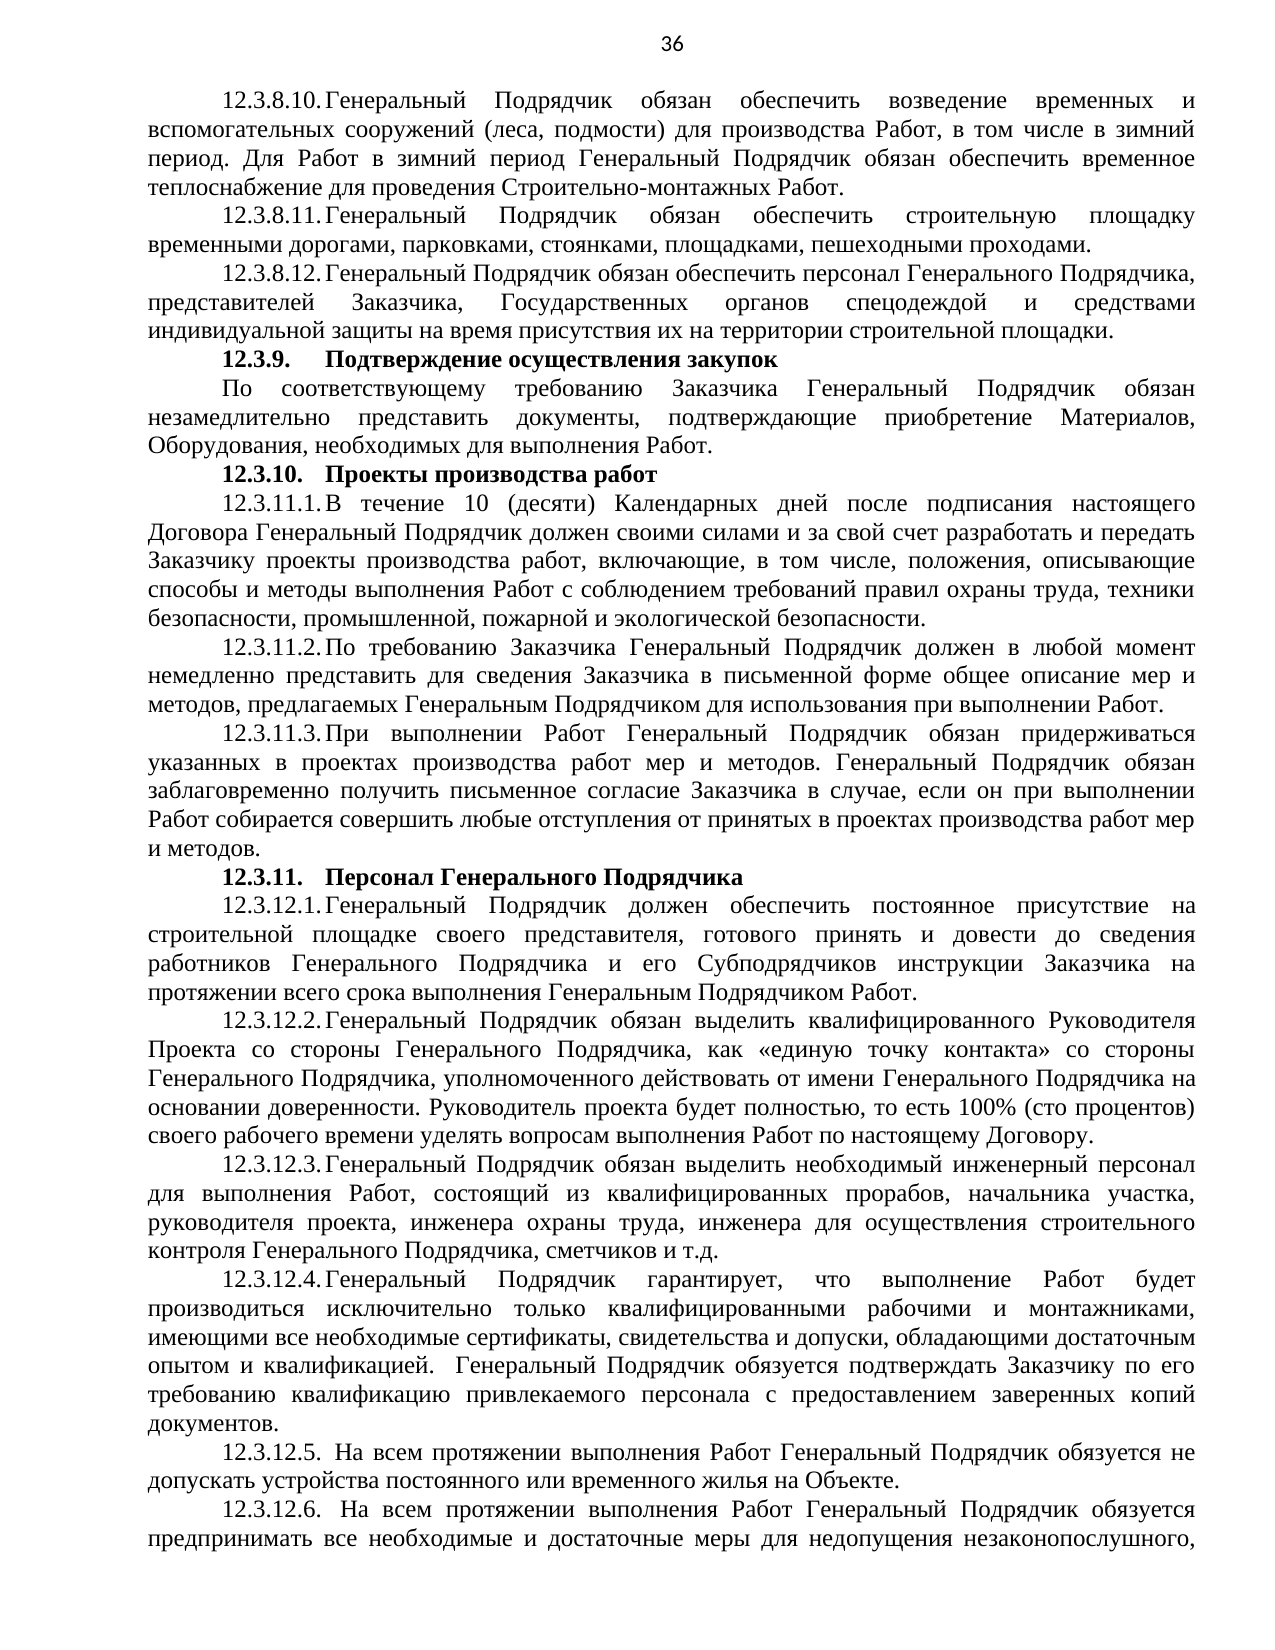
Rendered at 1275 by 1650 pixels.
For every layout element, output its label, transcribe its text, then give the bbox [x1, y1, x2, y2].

list По соответствующему требованию Заказчика Генеральный Подрядчик обязан незамедлительно представить документы, подтверждающие приобретение Материалов, Оборудования, необходимых для выполнения Работ. [148, 373, 1196, 459]
list Генеральный Подрядчик обязан обеспечить возведение временных и вспомогательных сооружений (леса, подмости) для производства Работ, в том числе в зимний период. Для Работ в зимний период Генеральный Подрядчик обязан обеспечить временное теплоснабжение для проведения Строительно-монтажных Работ. [148, 86, 1196, 201]
list Персонал Генерального Подрядчика [148, 862, 1196, 891]
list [148, 1494, 1196, 1552]
list 12.3.11.3. При выполнении Работ Генеральный Подрядчик обязан придерживаться указанных в проектах производства работ мер и методов. Генеральный Подрядчик обязан заблаговременно получить письменное согласие Заказчика в случае, если он при выполнении Работ собирается совершить любые отступления от принятых в проектах производства работ мер и методов. [148, 718, 1196, 862]
list 12.3.12.5. На всем протяжении выполнения Работ Генеральный Подрядчик обязуется не допускать устройства постоянного или временного жилья на Объекте. [148, 1437, 1196, 1494]
list Подтверждение осуществления закупок [148, 344, 1196, 373]
list 12.3.12.1. Генеральный Подрядчик должен обеспечить постоянное присутствие на строительной площадке своего представителя, готового принять и довести до сведения работников Генерального Подрядчика и его Субподрядчиков инструкции Заказчика на протяжении всего срока выполнения Генеральным Подрядчиком Работ. [148, 891, 1196, 1006]
list 12.3.12.2. Генеральный Подрядчик обязан выделить квалифицированного Руководителя Проекта со стороны Генерального Подрядчика, как «единую точку контакта» со стороны Генерального Подрядчика, уполномоченного действовать от имени Генерального Подрядчика на основании доверенности. Руководитель проекта будет полностью, то есть 100% (сто процентов) своего рабочего времени уделять вопросам выполнения Работ по настоящему Договору. [148, 1006, 1196, 1149]
list Генеральный Подрядчик обязан обеспечить строительную площадку временными дорогами, парковками, стоянками, площадками, пешеходными проходами. [148, 201, 1196, 258]
list 12.3.11.1. В течение 10 (десяти) Календарных дней после подписания настоящего Договора Генеральный Подрядчик должен своими силами и за свой счет разработать и передать Заказчику проекты производства работ, включающие, в том числе, положения, описывающие способы и методы выполнения Работ с соблюдением требований правил охраны труда, техники безопасности, промышленной, пожарной и экологической безопасности. [148, 488, 1196, 632]
list Генеральный Подрядчик обязан обеспечить персонал Генерального Подрядчика, представителей Заказчика, Государственных органов спецодеждой и средствами индивидуальной защиты на время присутствия их на территории строительной площадки. [148, 258, 1196, 344]
list 12.3.12.4. Генеральный Подрядчик гарантирует, что выполнение Работ будет производиться исключительно только квалифицированными рабочими и монтажниками, имеющими все необходимые сертификаты, свидетельства и допуски, обладающими достаточным опытом и квалификацией. Генеральный Подрядчик обязуется подтверждать Заказчику по его требованию квалификацию привлекаемого персонала с предоставлением заверенных копий документов. [148, 1264, 1196, 1437]
list 12.3.11.2. По требованию Заказчика Генеральный Подрядчик должен в любой момент немедленно представить для сведения Заказчика в письменной форме общее описание мер и методов, предлагаемых Генеральным Подрядчиком для использования при выполнении Работ. [148, 632, 1196, 718]
list 12.3.12.3. Генеральный Подрядчик обязан выделить необходимый инженерный персонал для выполнения Работ, состоящий из квалифицированных прорабов, начальника участка, руководителя проекта, инженера охраны труда, инженера для осуществления строительного контроля Генерального Подрядчика, сметчиков и т.д. [148, 1149, 1196, 1264]
list Проекты производства работ [148, 459, 1196, 488]
